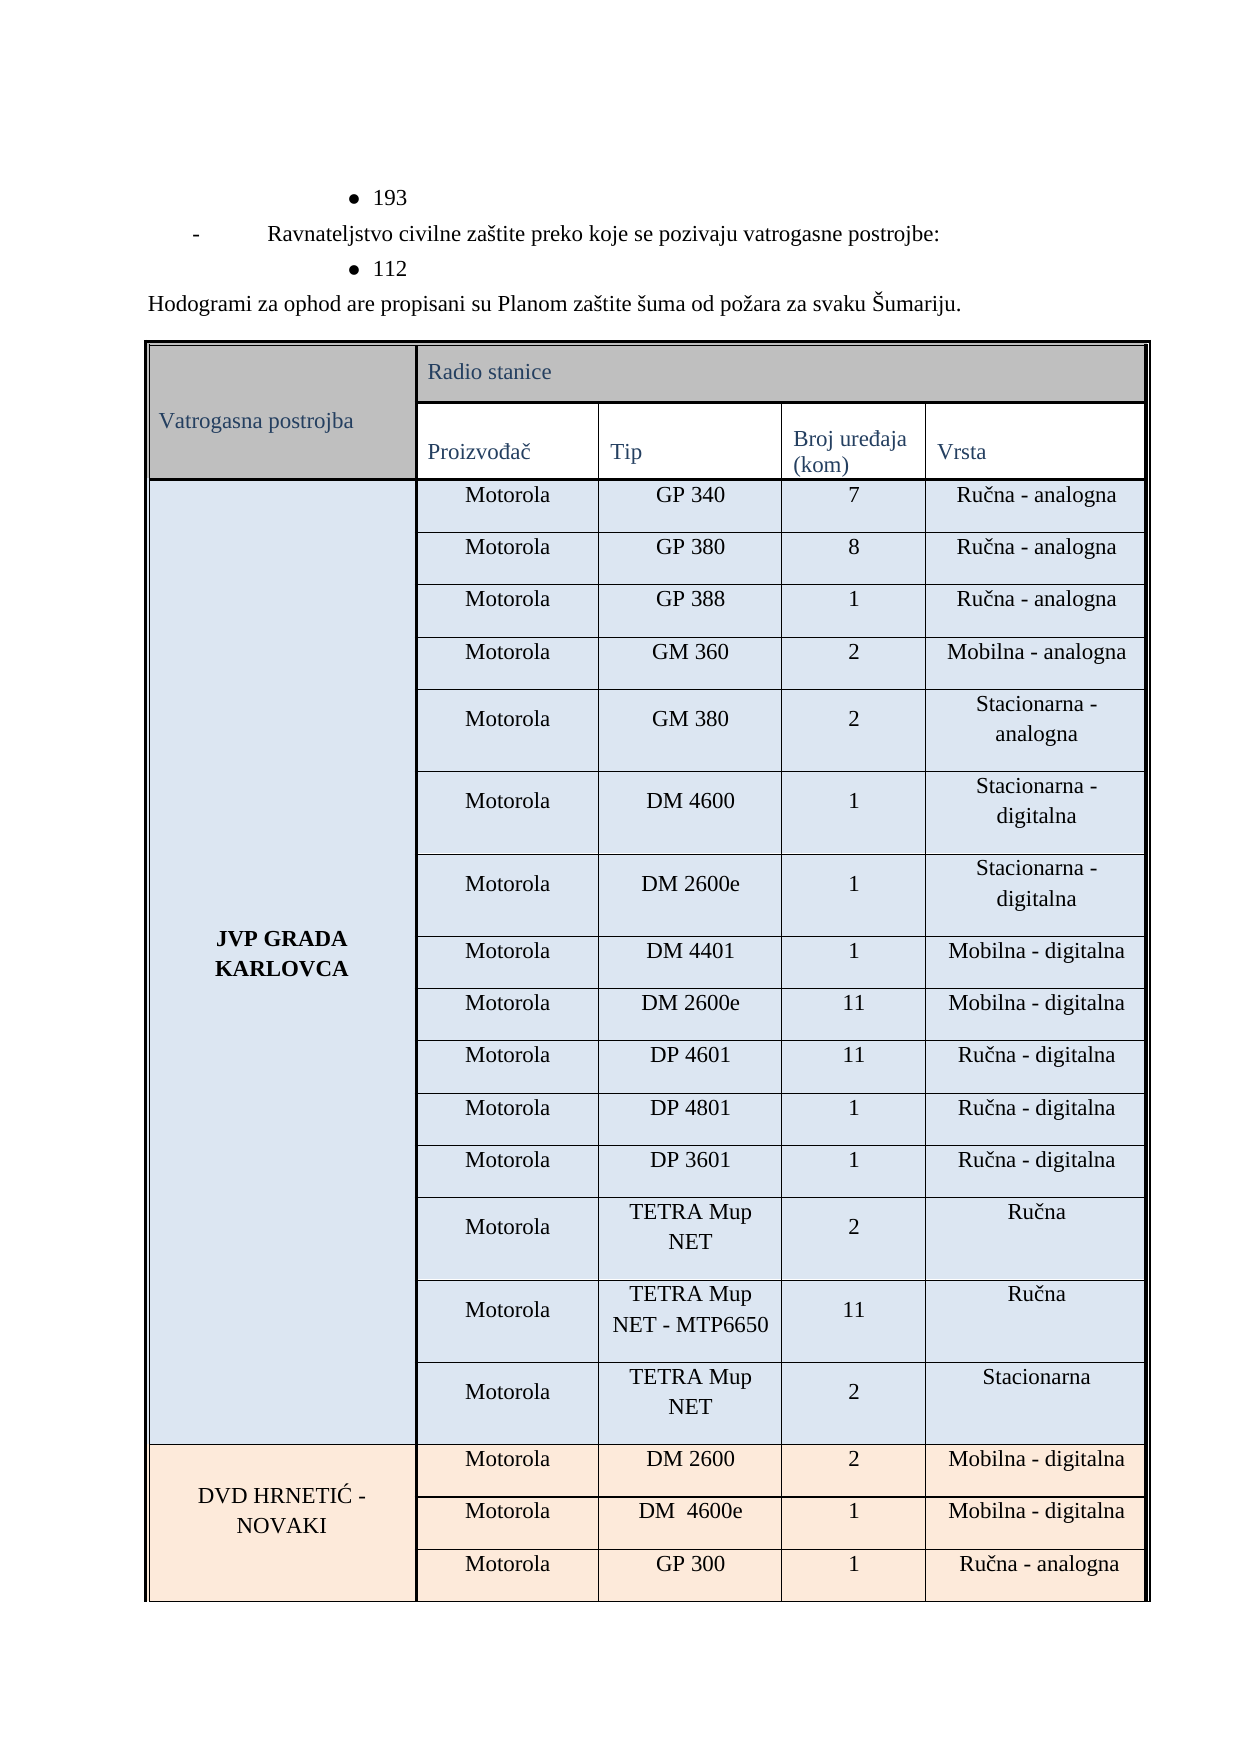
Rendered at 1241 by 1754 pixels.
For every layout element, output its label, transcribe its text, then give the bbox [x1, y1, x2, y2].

table_cell Mobilna - digitalna [926, 1498, 1144, 1549]
list 112 [348, 248, 1093, 283]
table_cell Ručna - analogna [926, 533, 1144, 584]
table_cell Stacionarna [926, 1363, 1144, 1444]
table_cell 1 [782, 1094, 925, 1145]
table_cell 1 [782, 585, 925, 637]
table_cell 2 [782, 690, 925, 771]
table_cell DM 4401 [599, 937, 781, 988]
table_cell Mobilna - digitalna [926, 989, 1144, 1040]
table_cell Motorola [418, 1041, 598, 1093]
table_cell Motorola [418, 855, 598, 936]
table_cell Motorola [418, 772, 598, 853]
table_cell Motorola [418, 1146, 598, 1197]
table_cell TETRA Mup NET [599, 1363, 781, 1444]
table_cell DM 4600e [599, 1498, 781, 1549]
table_cell GP 380 [599, 533, 781, 584]
table_cell Ručna - analogna [926, 585, 1144, 637]
table_cell GP 300 [599, 1550, 781, 1601]
table_cell Motorola [418, 1363, 598, 1444]
table_cell Motorola [418, 1445, 598, 1496]
table_cell DM 4600 [599, 772, 781, 853]
table_cell Mobilna - digitalna [926, 937, 1144, 988]
table_cell DP 4801 [599, 1094, 781, 1145]
table_cell DVD HRNETIĆ - NOVAKI [150, 1445, 415, 1601]
table_cell 11 [782, 1281, 925, 1362]
table_cell GM 380 [599, 690, 781, 771]
table_cell Broj uređaja (kom) [782, 404, 925, 478]
table_cell TETRA Mup NET [599, 1198, 781, 1279]
table_cell GP 388 [599, 585, 781, 637]
table_cell Ručna - digitalna [926, 1146, 1144, 1197]
table_cell Ručna - digitalna [926, 1094, 1144, 1145]
table_cell 2 [782, 638, 925, 689]
table_cell 11 [782, 989, 925, 1040]
table_cell GP 340 [599, 481, 781, 532]
table_cell TETRA Mup NET - MTP6650 [599, 1281, 781, 1362]
table_cell Motorola [418, 937, 598, 988]
table_cell 1 [782, 1146, 925, 1197]
table_cell DP 3601 [599, 1146, 781, 1197]
table_cell Motorola [418, 989, 598, 1040]
table_cell 1 [782, 1498, 925, 1549]
table_cell Motorola [418, 585, 598, 637]
table_cell 7 [782, 481, 925, 532]
table_cell Motorola [418, 1550, 598, 1601]
table_cell Ručna - analogna [926, 481, 1144, 532]
table_cell Motorola [418, 1198, 598, 1279]
table_cell Vrsta [926, 404, 1144, 478]
table_cell 1 [782, 1550, 925, 1601]
table_cell Stacionarna - digitalna [926, 772, 1144, 853]
table_cell DM 2600 [599, 1445, 781, 1496]
table_cell JVP GRADA KARLOVCA [150, 481, 415, 1444]
table_cell Motorola [418, 481, 598, 532]
table_cell Proizvođač [418, 404, 598, 478]
table_cell Mobilna - digitalna [926, 1445, 1144, 1496]
table_cell 1 [782, 855, 925, 936]
table_cell 8 [782, 533, 925, 584]
table_cell Mobilna - analogna [926, 638, 1144, 689]
table_cell 2 [782, 1445, 925, 1496]
table_cell 2 [782, 1363, 925, 1444]
list Ravnateljstvo civilne zaštite preko koje se pozivaju vatrogasne postrojbe: [192, 213, 1093, 248]
table_cell Ručna [926, 1281, 1144, 1362]
table_cell 2 [782, 1198, 925, 1279]
table_cell DP 4601 [599, 1041, 781, 1093]
table_cell Motorola [418, 690, 598, 771]
table_cell Ručna - analogna [926, 1550, 1144, 1601]
table_cell Stacionarna - analogna [926, 690, 1144, 771]
table_cell DM 2600e [599, 855, 781, 936]
table_header Radio stanice [418, 346, 1144, 401]
table_cell Stacionarna - digitalna [926, 855, 1144, 936]
table_cell 11 [782, 1041, 925, 1093]
table_cell DM 2600e [599, 989, 781, 1040]
table_cell Ručna - digitalna [926, 1041, 1144, 1093]
table_cell Ručna [926, 1198, 1144, 1279]
table_cell GM 360 [599, 638, 781, 689]
table_cell Motorola [418, 1281, 598, 1362]
table_cell 1 [782, 937, 925, 988]
text Hodogrami za ophod are propisani su Planom zaštite šuma od požara za svaku Šumariju. [148, 283, 1093, 319]
table_cell Motorola [418, 1498, 598, 1549]
list 193 [348, 177, 1093, 213]
table_cell 1 [782, 772, 925, 853]
table_cell Tip [599, 404, 781, 478]
table_header Vatrogasna postrojba [150, 346, 415, 478]
table_cell Motorola [418, 638, 598, 689]
table_cell Motorola [418, 1094, 598, 1145]
table_cell Motorola [418, 533, 598, 584]
